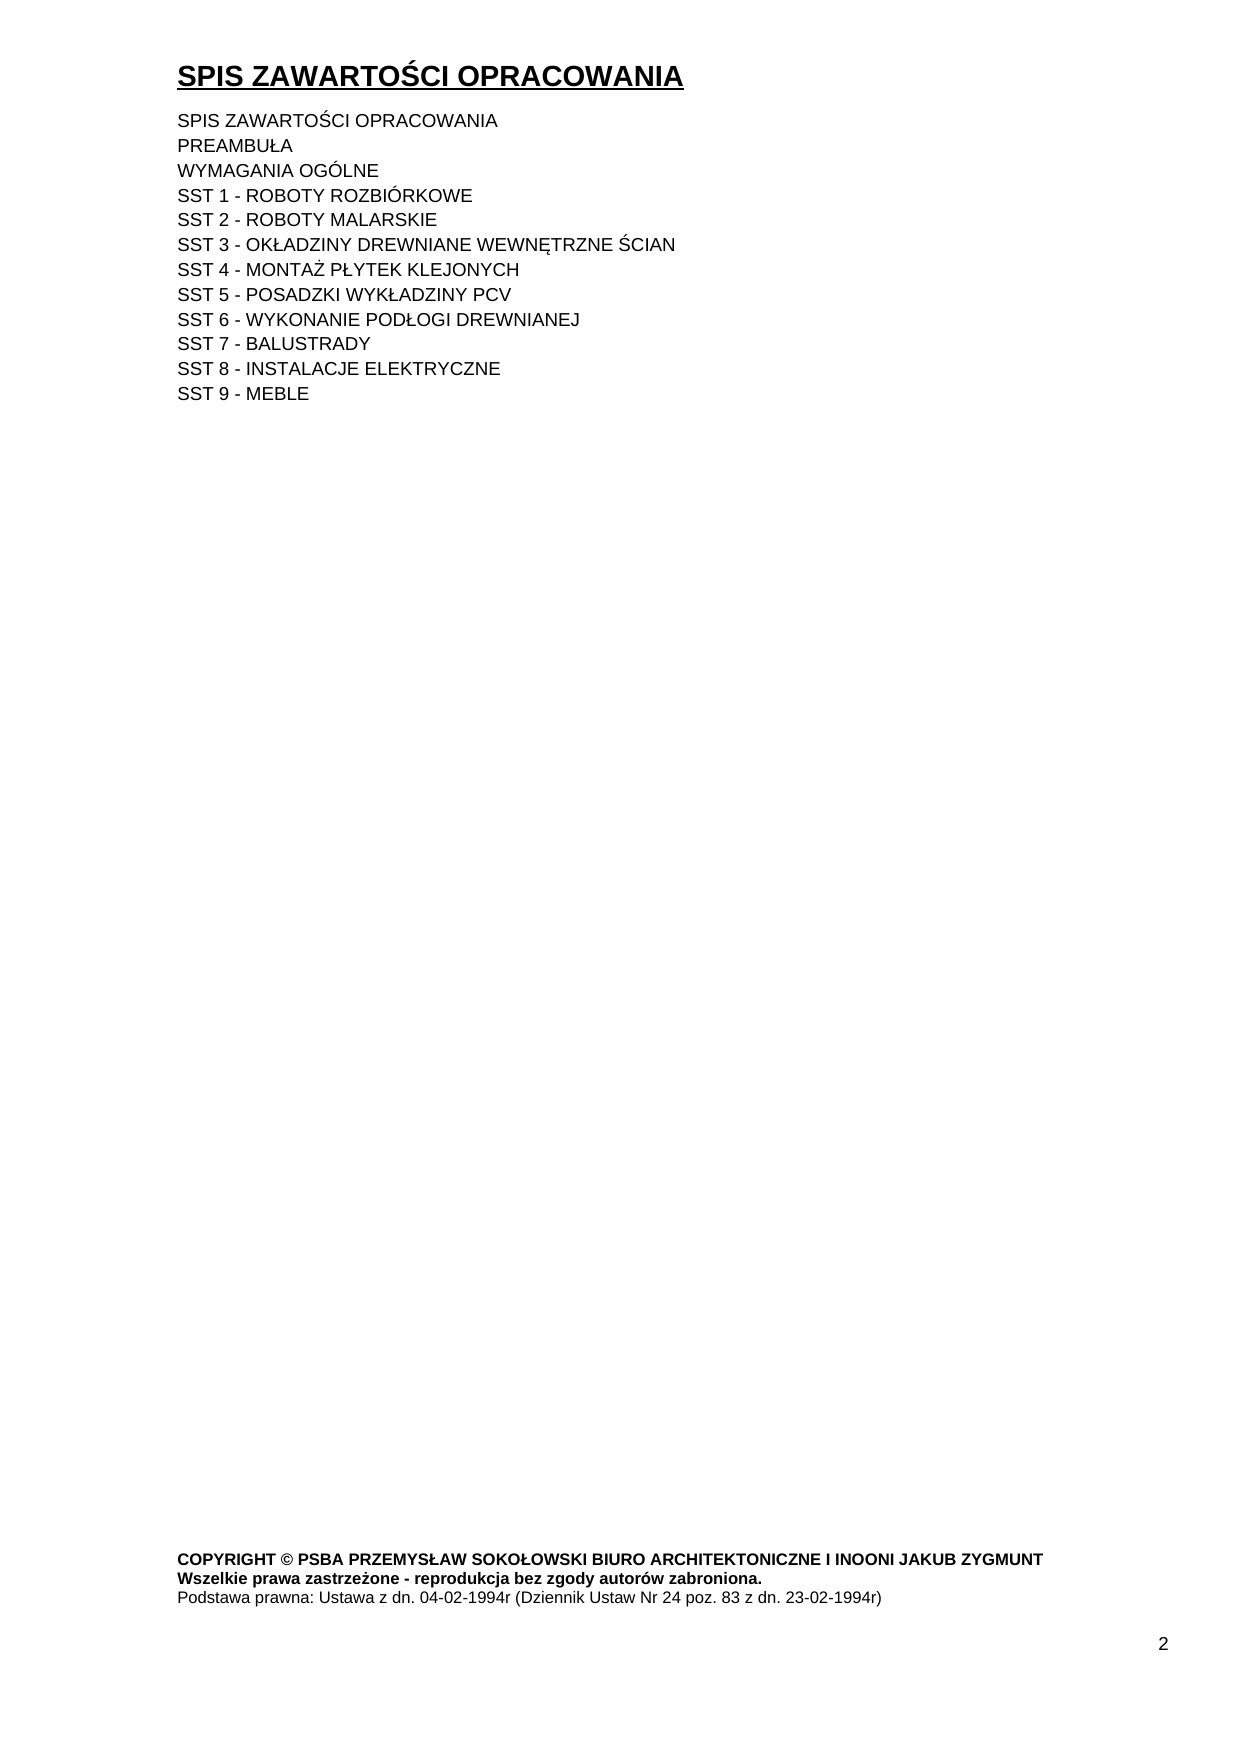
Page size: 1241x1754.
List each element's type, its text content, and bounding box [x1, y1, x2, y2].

text SST 9 - MEBLE [177, 383, 1168, 404]
text SST 8 - INSTALACJE ELEKTRYCZNE [177, 358, 1168, 379]
subtitle SPIS ZAWARTOŚCI OPRACOWANIA [177, 59, 1168, 92]
text SST 2 - ROBOTY MALARSKIE SST 3 - OKŁADZINY DREWNIANE WEWNĘTRZNE ŚCIAN [177, 209, 1168, 256]
text SST 4 - MONTAŻ PŁYTEK KLEJONYCH [177, 259, 1168, 280]
text WYMAGANIA OGÓLNE SST 1 - ROBOTY ROZBIÓRKOWE [177, 159, 1168, 206]
text PREAMBUŁA [177, 135, 1168, 156]
text SPIS ZAWARTOŚCI OPRACOWANIA [177, 110, 1168, 132]
text SST 7 - BALUSTRADY [177, 333, 1168, 355]
text SST 6 - WYKONANIE PODŁOGI DREWNIANEJ [177, 308, 1168, 330]
text SST 5 - POSADZKI WYKŁADZINY PCV [177, 283, 1168, 305]
